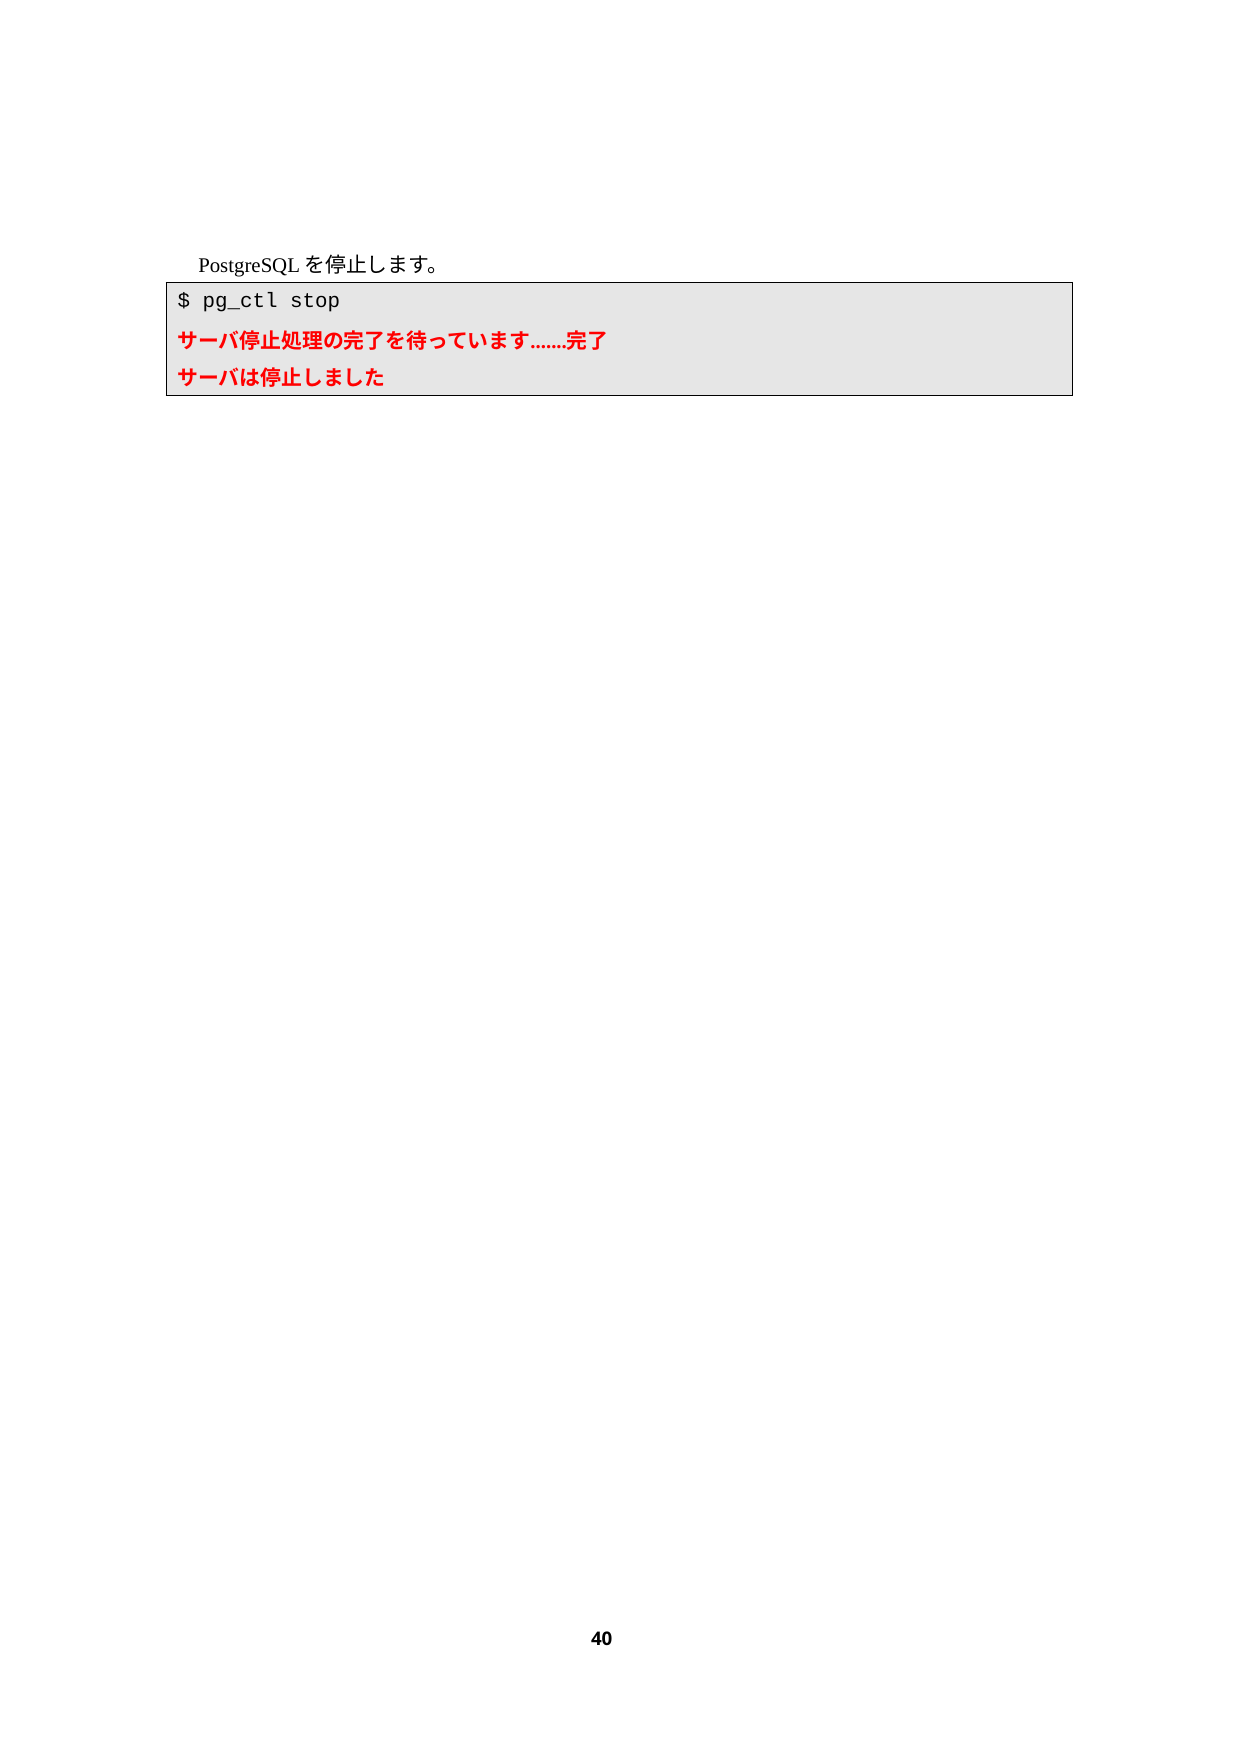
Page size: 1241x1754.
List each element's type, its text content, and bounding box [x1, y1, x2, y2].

text PostgreSQLを停止します。 [177, 244, 1054, 282]
table_header $ pg_ctl stop サーバ停止処理の完了を待っています.......完了 サーバは停止しました [167, 283, 1072, 395]
